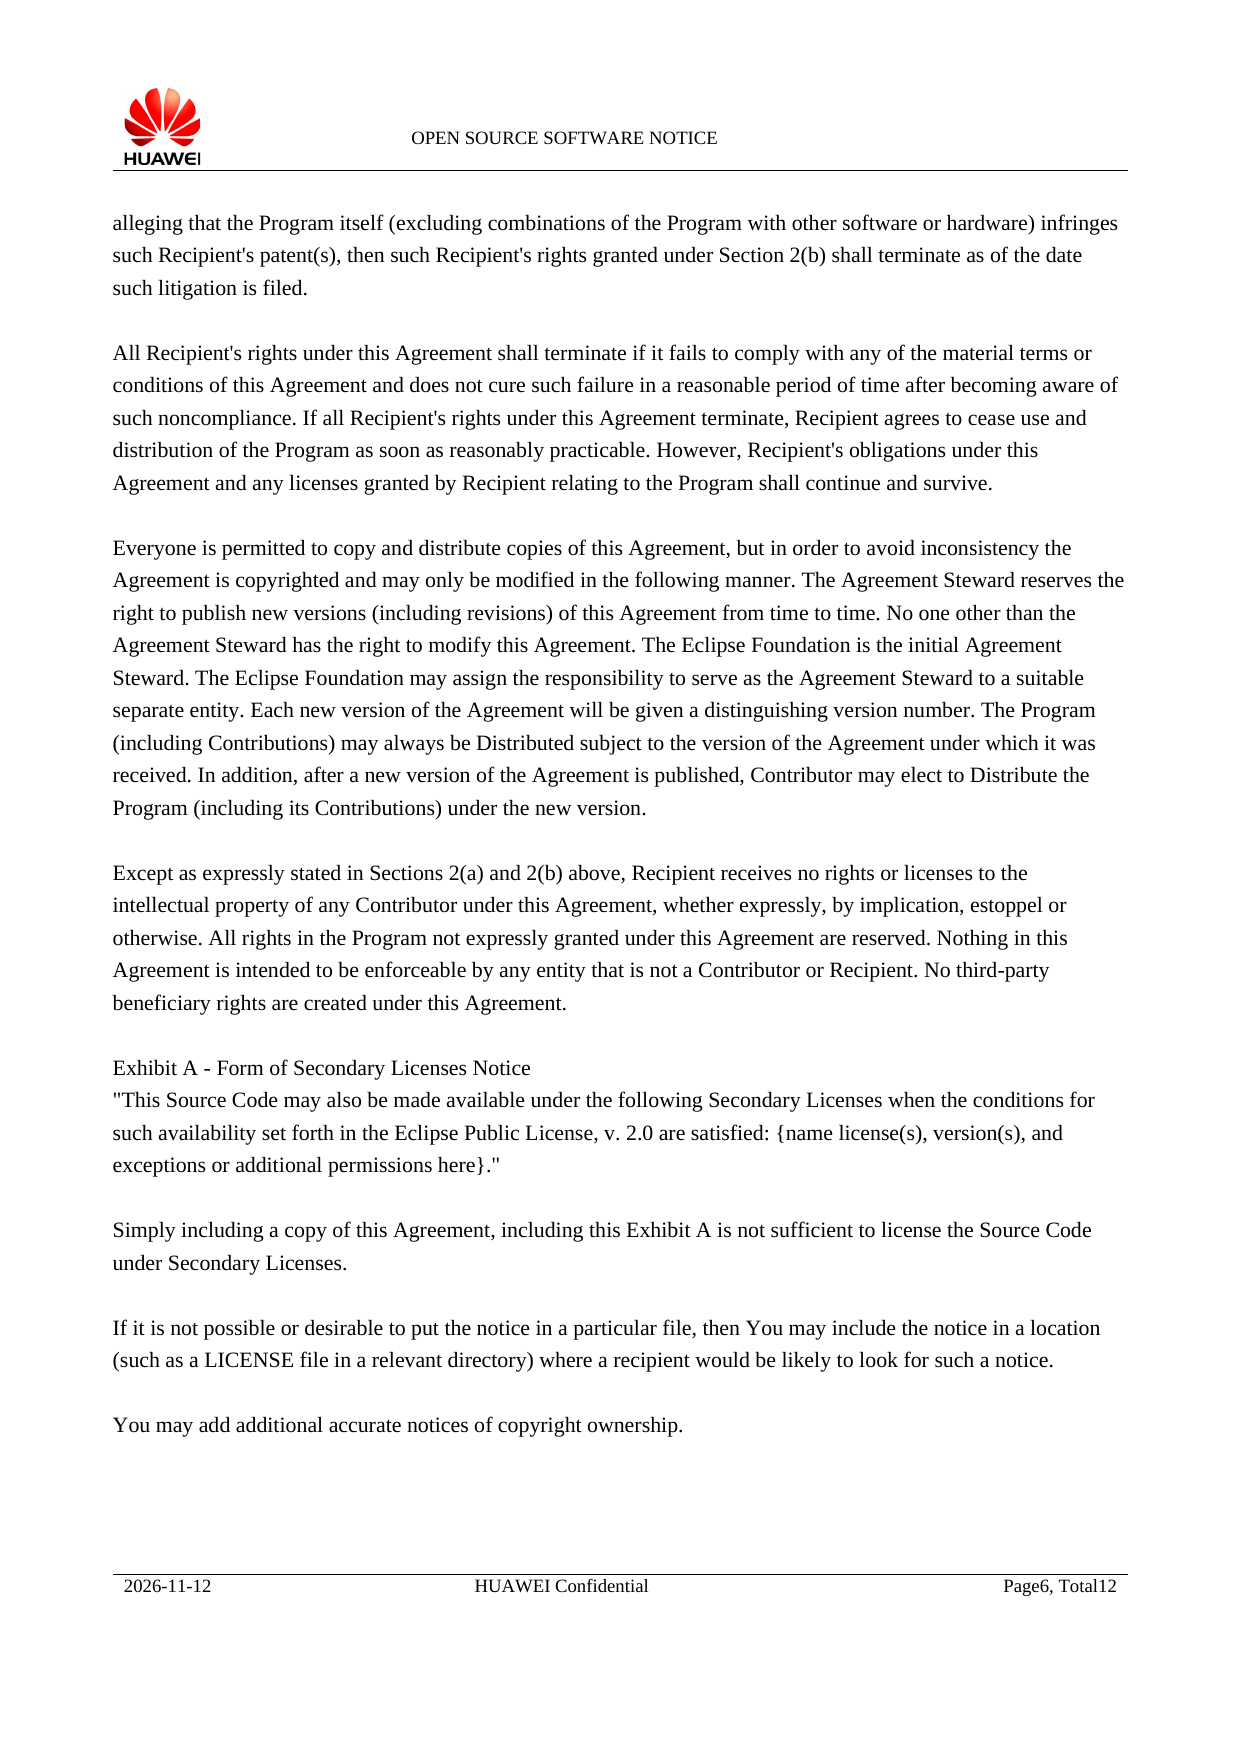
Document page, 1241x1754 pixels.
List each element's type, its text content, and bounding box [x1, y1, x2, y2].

picture [124, 88, 201, 165]
